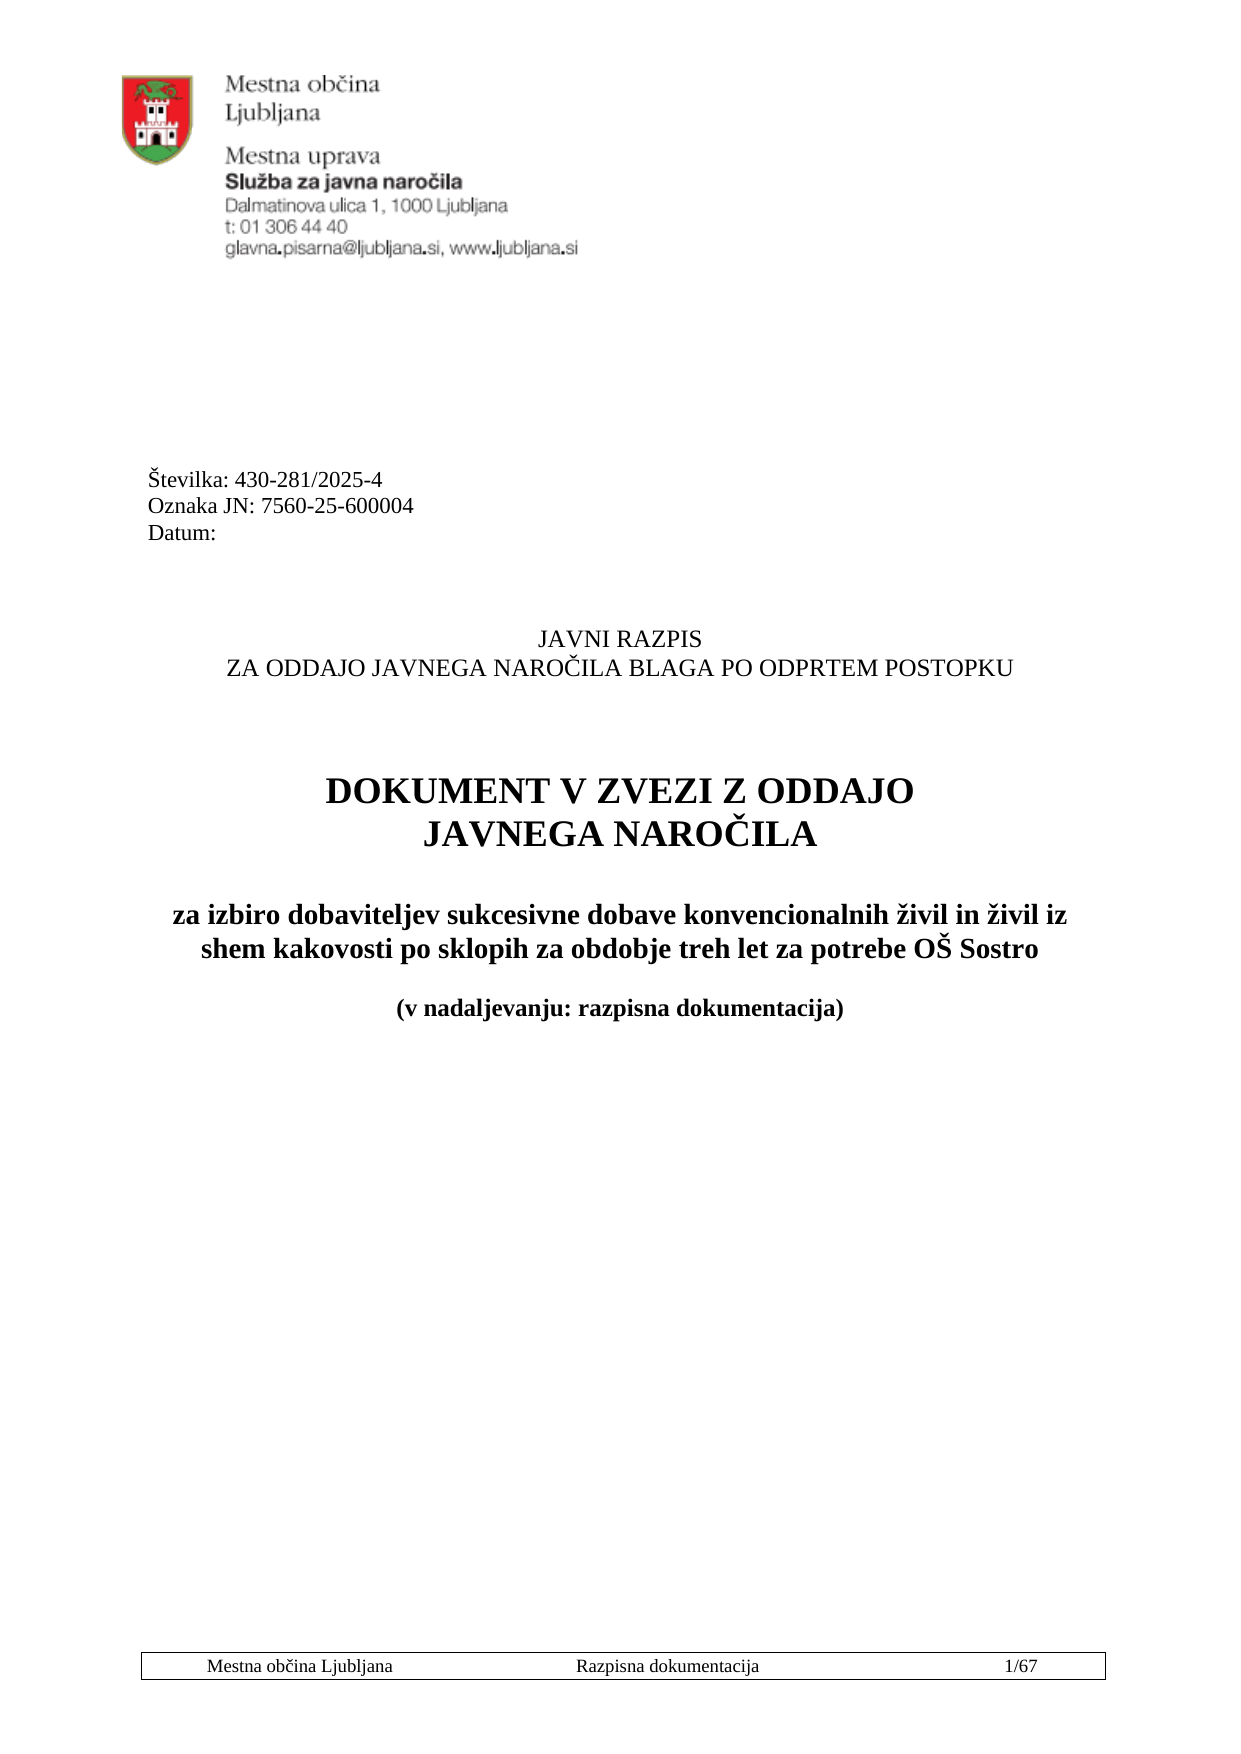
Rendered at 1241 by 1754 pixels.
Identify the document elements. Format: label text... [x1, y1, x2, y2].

text Številka: 430-281/2025-4 [148, 466, 1093, 493]
text DOKUMENT V ZVEZI Z ODDAJO [148, 768, 1093, 811]
text JAVNEGA NAROČILA [148, 811, 1093, 854]
text (v nadaljevanju: razpisna dokumentacija) [148, 993, 1093, 1022]
text za izbiro dobaviteljev sukcesivne dobave konvencionalnih živil in živil iz shem kakovosti po sklopih za obdobje treh let za potrebe OŠ Sostro [148, 897, 1093, 964]
text Datum: [148, 519, 1093, 545]
text Oznaka JN: 7560-25-600004 [148, 493, 1093, 519]
text ZA ODDAJO JAVNEGA NAROČILA BLAGA PO ODPRTEM POSTOPKU [148, 653, 1093, 682]
text JAVNI RAZPIS [148, 624, 1093, 653]
